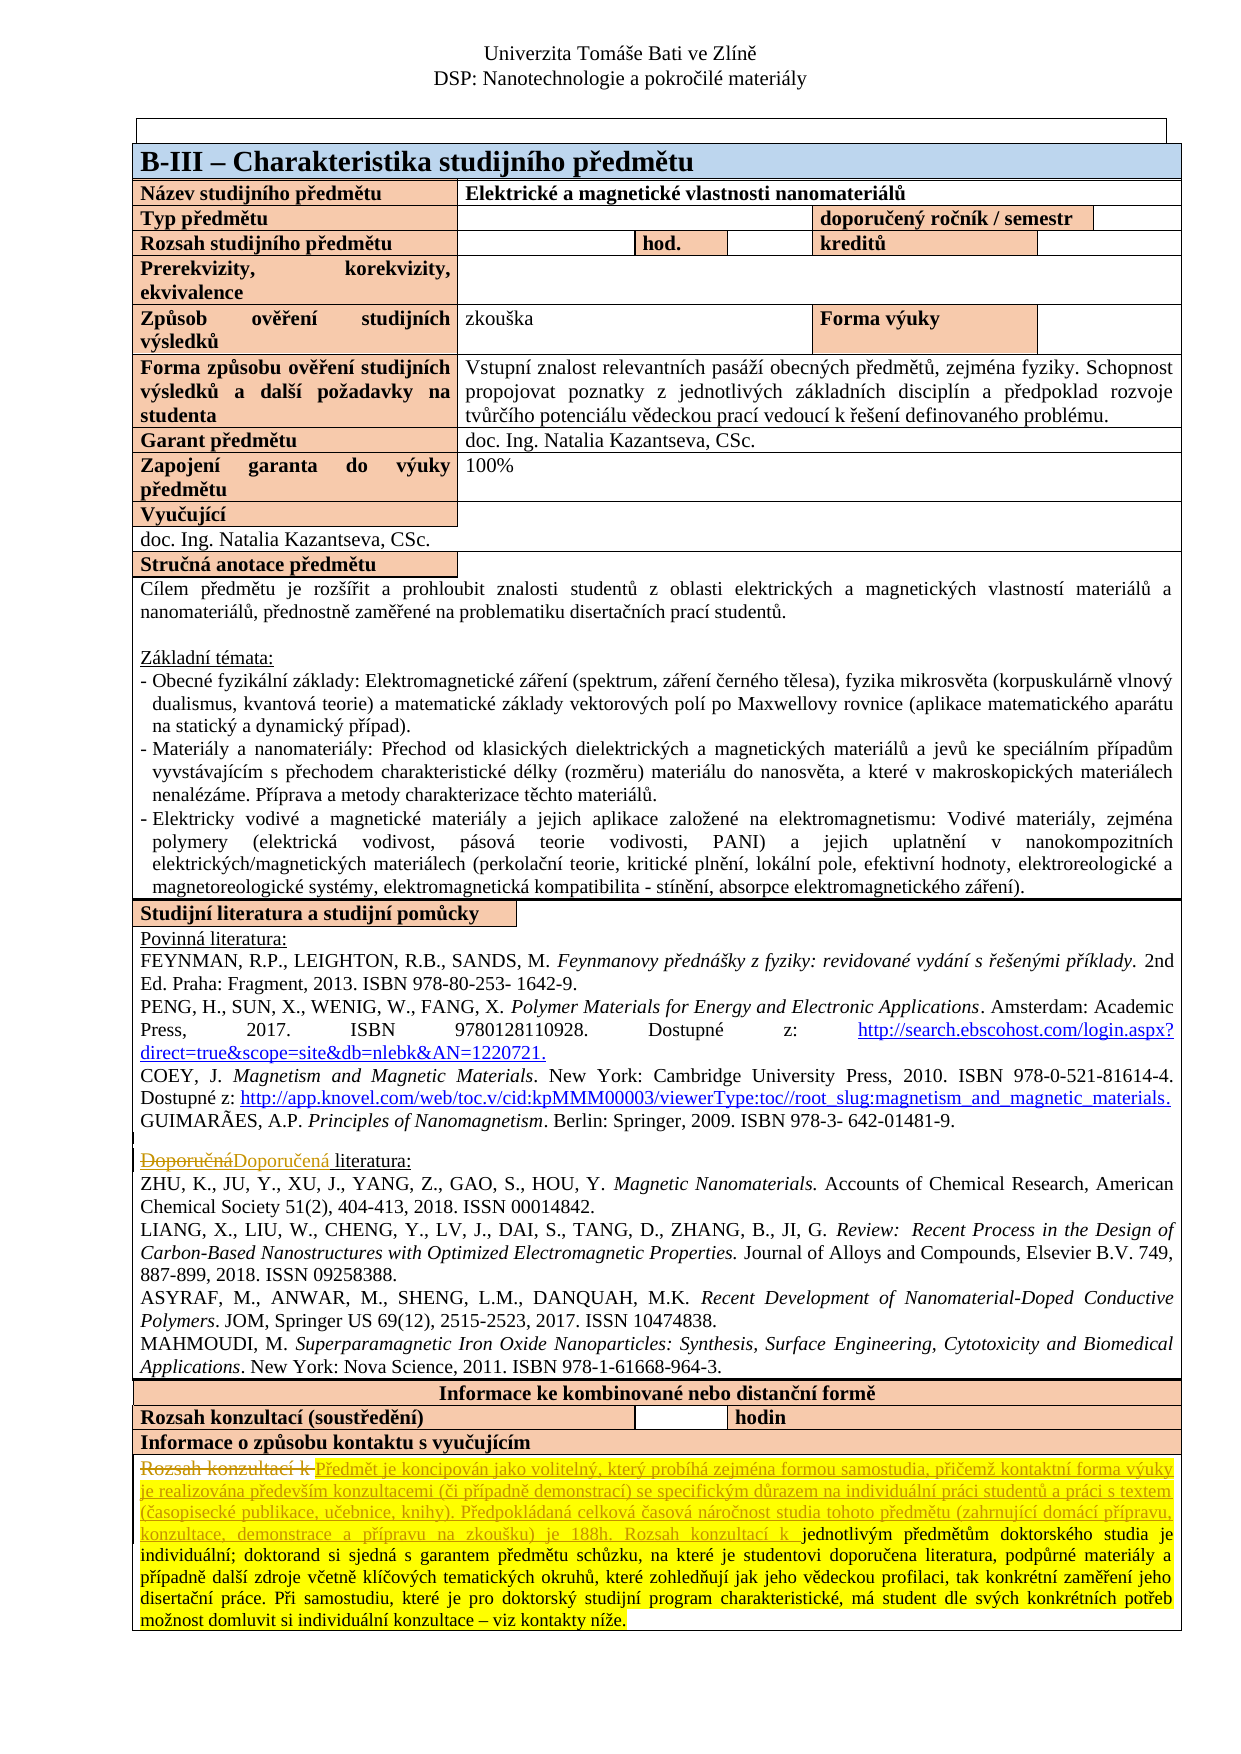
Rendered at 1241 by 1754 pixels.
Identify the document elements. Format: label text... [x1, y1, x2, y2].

table_cell 100% [458, 453, 1181, 501]
table_cell hodin [728, 1406, 1181, 1429]
table_cell doc. Ing. Natalia Kazantseva, CSc. [133, 526, 1181, 551]
table_cell [1094, 206, 1181, 230]
table_cell [1038, 231, 1181, 255]
table_cell [517, 901, 1181, 926]
table_cell Vyučující [133, 502, 457, 526]
table_cell Rozsah konzultací (soustředění) [133, 1406, 634, 1429]
table_cell kreditů [813, 231, 1037, 255]
table_cell Cílem předmětu je rozšířit a prohloubit znalosti studentů z oblasti elektrických a magnetických vlastností materiálů a nanomateriálů, přednostně zaměřené na problematiku disertačních prací studentů. Základní témata: Obecné fyzikální základy: Elektromagnetické záření (spektrum, záření černého tělesa), fyzika mikrosvěta (korpuskulárně vlnový dualismus, kvantová teorie) a matematické základy vektorových polí po Maxwellovy rovnice (aplikace matematického aparátu na statický a dynamický případ). Materiály a nanomateriály: Přechod od klasických dielektrických a magnetických materiálů a jevů ke speciálním případům vyvstávajícím s přechodem charakteristické délky (rozměru) materiálu do nanosvěta, a které v makroskopických materiálech nenalézáme. Příprava a metody charakterizace těchto materiálů. Elektricky vodivé a magnetické materiály a jejich aplikace založené na elektromagnetismu: Vodivé materiály, zejména polymery (elektrická vodivost, pásová teorie vodivosti, PANI) a jejich uplatnění v nanokompozitních elektrických/magnetických materiálech (perkolační teorie, kritické plnění, lokální pole, efektivní hodnoty, elektroreologické a magnetoreologické systémy, elektromagnetická kompatibilita - stínění, absorpce elektromagnetického záření). [133, 576, 1181, 898]
table_cell Studijní literatura a studijní pomůcky [133, 901, 516, 926]
table_cell hod. [636, 231, 727, 255]
table_cell [636, 1406, 727, 1429]
table_cell Způsob ověření studijních výsledků [133, 305, 457, 353]
table_cell Elektrické a magnetické vlastnosti nanomateriálů [458, 181, 1181, 205]
table_cell [458, 502, 1181, 526]
table_cell Typ předmětu [133, 206, 457, 230]
table_cell doporučený ročník / semestr [813, 206, 1093, 230]
table_cell Povinná literatura: FEYNMAN, R.P., LEIGHTON, R.B., SANDS, M. Feynmanovy přednášky z fyziky: revidované vydání s řešenými příklady. 2nd Ed. Praha: Fragment, 2013. ISBN 978-80-253- 1642-9. PENG, H., SUN, X., WENIG, W., FANG, X. Polymer Materials for Energy and Electronic Applications. Amsterdam: Academic Press, 2017. ISBN 9780128110928. Dostupné z: http://search.ebscohost.com/login.aspx?direct=true&scope=site&db=nlebk&AN=1220721. COEY, J. Magnetism and Magnetic Materials. New York: Cambridge University Press, 2010. ISBN 978-0-521-81614-4. Dostupné z: http://app.knovel.com/web/toc.v/cid:kpMMM00003/viewerType:toc//root_slug:magnetism_and_magnetic_materials. GUIMARÃES, A.P. Principles of Nanomagnetism. Berlin: Springer, 2009. ISBN 978-3- 642-01481-9. literatura: ZHU, K., JU, Y., XU, J., YANG, Z., GAO, S., HOU, Y. Magnetic Nanomaterials. Accounts of Chemical Research, American Chemical Society 51(2), 404-413, 2018. ISSN 00014842. LIANG, X., LIU, W., CHENG, Y., LV, J., DAI, S., TANG, D., ZHANG, B., JI, G. Review: Recent Process in the Design of Carbon-Based Nanostructures with Optimized Electromagnetic Properties. Journal of Alloys and Compounds, Elsevier B.V. 749, 887-899, 2018. ISSN 09258388. ASYRAF, M., ANWAR, M., SHENG, L.M., DANQUAH, M.K. Recent Development of Nanomaterial-Doped Conductive Polymers. JOM, Springer US 69(12), 2515-2523, 2017. ISSN 10474838. MAHMOUDI, M. Superparamagnetic Iron Oxide Nanoparticles: Synthesis, Surface Engineering, Cytotoxicity and Biomedical Applications. New York: Nova Science, 2011. ISBN 978-1-61668-964-3. [133, 926, 1181, 1377]
table_cell Název studijního předmětu [133, 181, 457, 205]
table_cell zkouška [458, 305, 812, 353]
table_cell Prerekvizity, korekvizity, ekvivalence [133, 256, 457, 304]
table_cell [458, 256, 1181, 304]
table_cell Vstupní znalost relevantních pasáží obecných předmětů, zejména fyziky. Schopnost propojovat poznatky z jednotlivých základních disciplín a předpoklad rozvoje tvůrčího potenciálu vědeckou prací vedoucí k řešení definovaného problému. [458, 355, 1181, 427]
table_cell Informace o způsobu kontaktu s vyučujícím [133, 1430, 1181, 1454]
table_cell doc. Ing. Natalia Kazantseva, CSc. [458, 428, 1181, 452]
table_cell Rozsah studijního předmětu [133, 231, 457, 255]
table_cell B-III – Charakteristika studijního předmětu [133, 144, 1181, 178]
table_cell [1038, 305, 1181, 353]
table_cell [458, 231, 634, 255]
table_cell Zapojení garanta do výuky předmětu [133, 453, 457, 501]
table_cell Forma způsobu ověření studijních výsledků a další požadavky na studenta [133, 355, 457, 427]
table_cell Garant předmětu [133, 428, 457, 452]
table_cell Stručná anotace předmětu [133, 552, 457, 576]
table_cell [458, 552, 1181, 576]
table_cell Informace ke kombinované nebo distanční formě [134, 1381, 1181, 1405]
table_cell Forma výuky [813, 305, 1037, 353]
table_cell [458, 206, 812, 230]
table_cell [728, 231, 812, 255]
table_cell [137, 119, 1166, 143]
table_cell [133, 1455, 1181, 1630]
